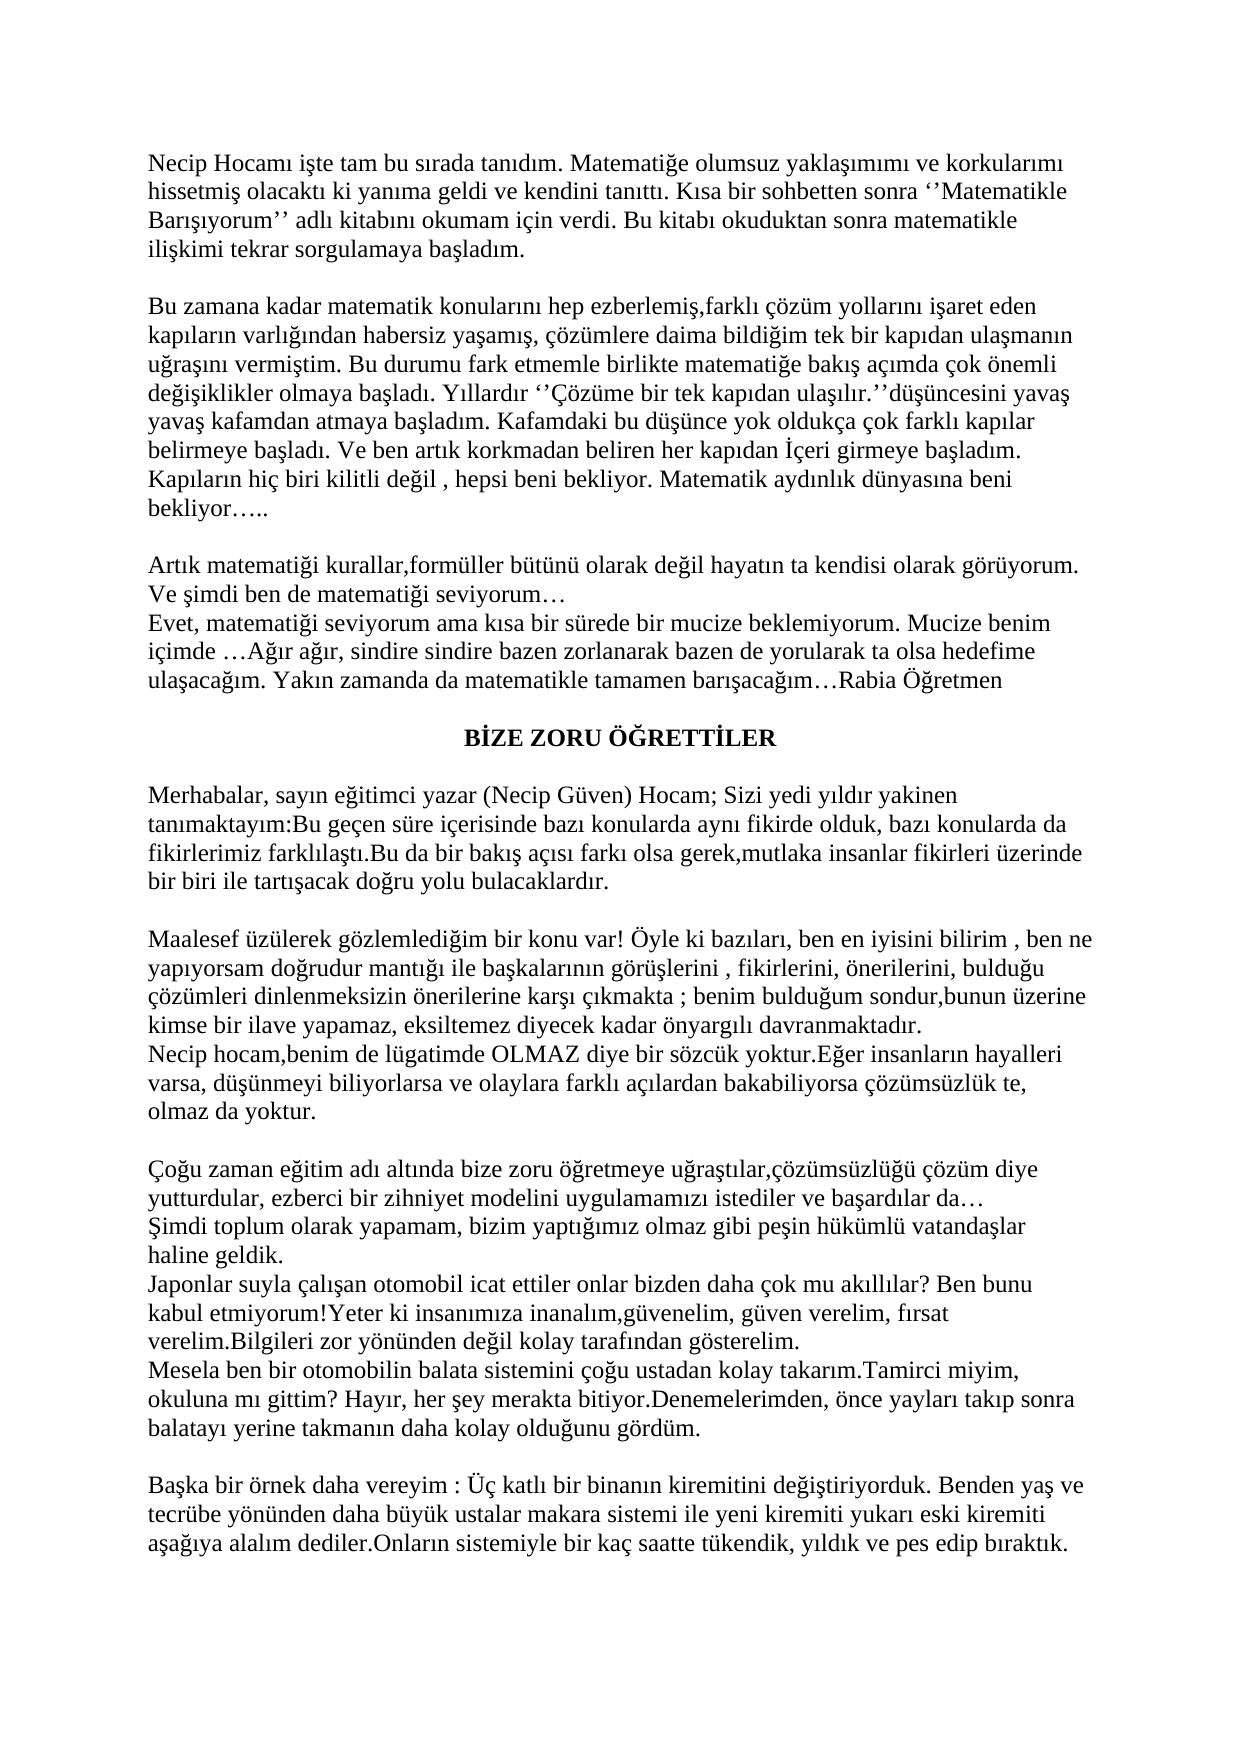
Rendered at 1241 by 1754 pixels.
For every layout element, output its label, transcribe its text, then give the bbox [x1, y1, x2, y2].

text Evet, matematiği seviyorum ama kısa bir sürede bir mucize beklemiyorum. Mucize benim içimde …Ağır ağır, sindire sindire bazen zorlanarak bazen de yorularak ta olsa hedefime ulaşacağım. Yakın zamanda da matematikle tamamen barışacağım…Rabia Öğretmen [148, 608, 1093, 694]
text Necip hocam,benim de lügatimde OLMAZ diye bir sözcük yoktur.Eğer insanların hayalleri varsa, düşünmeyi biliyorlarsa ve olaylara farklı açılardan bakabiliyorsa çözümsüzlük te, olmaz da yoktur. [148, 1039, 1093, 1125]
text Japonlar suyla çalışan otomobil icat ettiler onlar bizden daha çok mu akıllılar? Ben bunu kabul etmiyorum!Yeter ki insanımıza inanalım,güvenelim, güven verelim, fırsat verelim.Bilgileri zor yönünden değil kolay tarafından gösterelim. [148, 1269, 1093, 1355]
text Başka bir örnek daha vereyim : Üç katlı bir binanın kiremitini değiştiriyorduk. Benden yaş ve tecrübe yönünden daha büyük ustalar makara sistemi ile yeni kiremiti yukarı eski kiremiti aşağıya alalım dediler.Onların sistemiyle bir kaç saatte tükendik, yıldık ve pes edip bıraktık. [148, 1470, 1093, 1556]
text Artık matematiği kurallar,formüller bütünü olarak değil hayatın ta kendisi olarak görüyorum. Ve şimdi ben de matematiği seviyorum… [148, 550, 1093, 608]
text Mesela ben bir otomobilin balata sistemini çoğu ustadan kolay takarım.Tamirci miyim, okuluna mı gittim? Hayır, her şey merakta bitiyor.Denemelerimden, önce yayları takıp sonra balatayı yerine takmanın daha kolay olduğunu gördüm. [148, 1355, 1093, 1441]
text Bu zamana kadar matematik konularını hep ezberlemiş,farklı çözüm yollarını işaret eden kapıların varlığından habersiz yaşamış, çözümlere daima bildiğim tek bir kapıdan ulaşmanın uğraşını vermiştim. Bu durumu fark etmemle birlikte matematiğe bakış açımda çok önemli değişiklikler olmaya başladı. Yıllardır ‘’Çözüme bir tek kapıdan ulaşılır.’’düşüncesini yavaş yavaş kafamdan atmaya başladım. Kafamdaki bu düşünce yok oldukça çok farklı kapılar belirmeye başladı. Ve ben artık korkmadan beliren her kapıdan İçeri girmeye başladım. Kapıların hiç biri kilitli değil , hepsi beni bekliyor. Matematik aydınlık dünyasına beni bekliyor….. [148, 291, 1093, 521]
text Çoğu zaman eğitim adı altında bize zoru öğretmeye uğraştılar,çözümsüzlüğü çözüm diye yutturdular, ezberci bir zihniyet modelini uygulamamızı istediler ve başardılar da… [148, 1154, 1093, 1211]
text Şimdi toplum olarak yapamam, bizim yaptığımız olmaz gibi peşin hükümlü vatandaşlar haline geldik. [148, 1211, 1093, 1269]
text Necip Hocamı işte tam bu sırada tanıdım. Matematiğe olumsuz yaklaşımımı ve korkularımı hissetmiş olacaktı ki yanıma geldi ve kendini tanıttı. Kısa bir sohbetten sonra ‘’Matematikle Barışıyorum’’ adlı kitabını okumam için verdi. Bu kitabı okuduktan sonra matematikle ilişkimi tekrar sorgulamaya başladım. [148, 148, 1093, 263]
text Maalesef üzülerek gözlemlediğim bir konu var! Öyle ki bazıları, ben en iyisini bilirim , ben ne yapıyorsam doğrudur mantığı ile başkalarının görüşlerini , fikirlerini, önerilerini, bulduğu çözümleri dinlenmeksizin önerilerine karşı çıkmakta ; benim bulduğum sondur,bunun üzerine kimse bir ilave yapamaz, eksiltemez diyecek kadar önyargılı davranmaktadır. [148, 924, 1093, 1039]
text Merhabalar, sayın eğitimci yazar (Necip Güven) Hocam; Sizi yedi yıldır yakinen tanımaktayım:Bu geçen süre içerisinde bazı konularda aynı fikirde olduk, bazı konularda da fikirlerimiz farklılaştı.Bu da bir bakış açısı farkı olsa gerek,mutlaka insanlar fikirleri üzerinde bir biri ile tartışacak doğru yolu bulacaklardır. [148, 780, 1093, 895]
text BİZE ZORU ÖĞRETTİLER [148, 723, 1093, 751]
